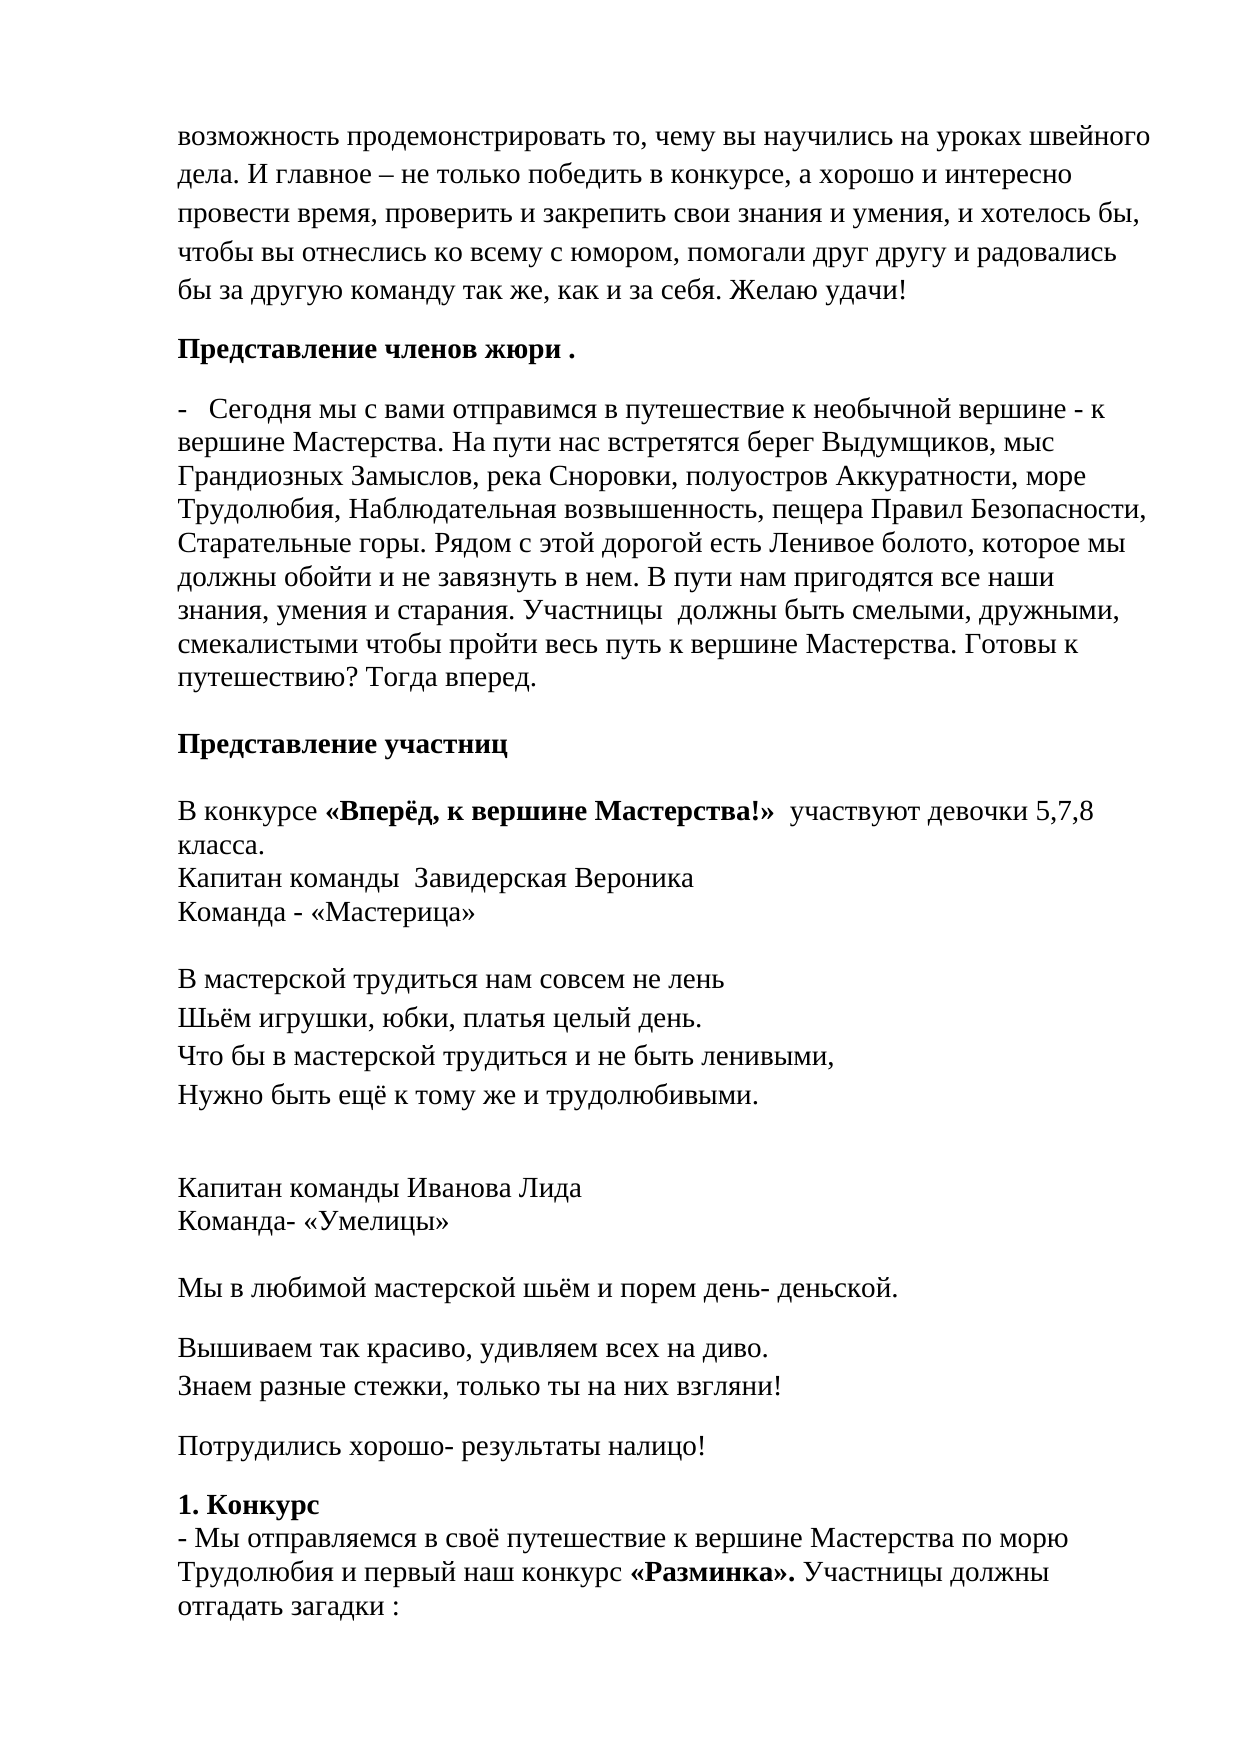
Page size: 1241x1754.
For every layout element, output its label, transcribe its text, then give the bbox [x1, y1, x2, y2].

text Капитан команды Иванова Лида [177, 1170, 1152, 1203]
text Команда- «Умелицы» [177, 1203, 1152, 1237]
text - Сегодня мы с вами отправимся в путешествие к необычной вершине - к вершине Мастерства. На пути нас встретятся берег Выдумщиков, мыс Грандиозных Замыслов, река Сноровки, полуостров Аккуратности, море Трудолюбия, Наблюдательная возвышенность, пещера Правил Безопасности, Старательные горы. Рядом с этой дорогой есть Ленивое болото, которое мы должны обойти и не завязнуть в нем. В пути нам пригодятся все наши знания, умения и старания. Участницы должны быть смелыми, дружными, смекалистыми чтобы пройти весь путь к вершине Мастерства. Готовы к путешествию? Тогда вперед. [177, 391, 1152, 693]
text В конкурсе «Вперёд, к вершине Мастерства!» участвуют девочки 5,7,8 класса. [177, 793, 1152, 861]
text Потрудились хорошо- результаты налицо! [177, 1428, 1152, 1461]
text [177, 118, 1152, 306]
text Мы в любимой мастерской шьём и порем день- деньской. [177, 1270, 1152, 1304]
text Вышиваем так красиво, удивляем всех на диво. Знаем разные стежки, только ты на них взгляни! [177, 1330, 1152, 1402]
text Представление членов жюри . [177, 332, 1152, 365]
text Капитан команды Завидерская Вероника [177, 861, 1152, 894]
text 1. Конкурс [177, 1487, 1152, 1521]
text Представление участниц [177, 726, 1152, 760]
text - Мы отправляемся в своё путешествие к вершине Мастерства по морю Трудолюбия и первый наш конкурс «Разминка». Участницы должны отгадать загадки : [177, 1521, 1152, 1621]
text В мастерской трудиться нам совсем не лень Шьём игрушки, юбки, платья целый день. Что бы в мастерской трудиться и не быть ленивыми, Нужно быть ещё к тому же и трудолюбивыми. [177, 961, 1152, 1110]
text Команда - «Мастерица» [177, 894, 1152, 928]
